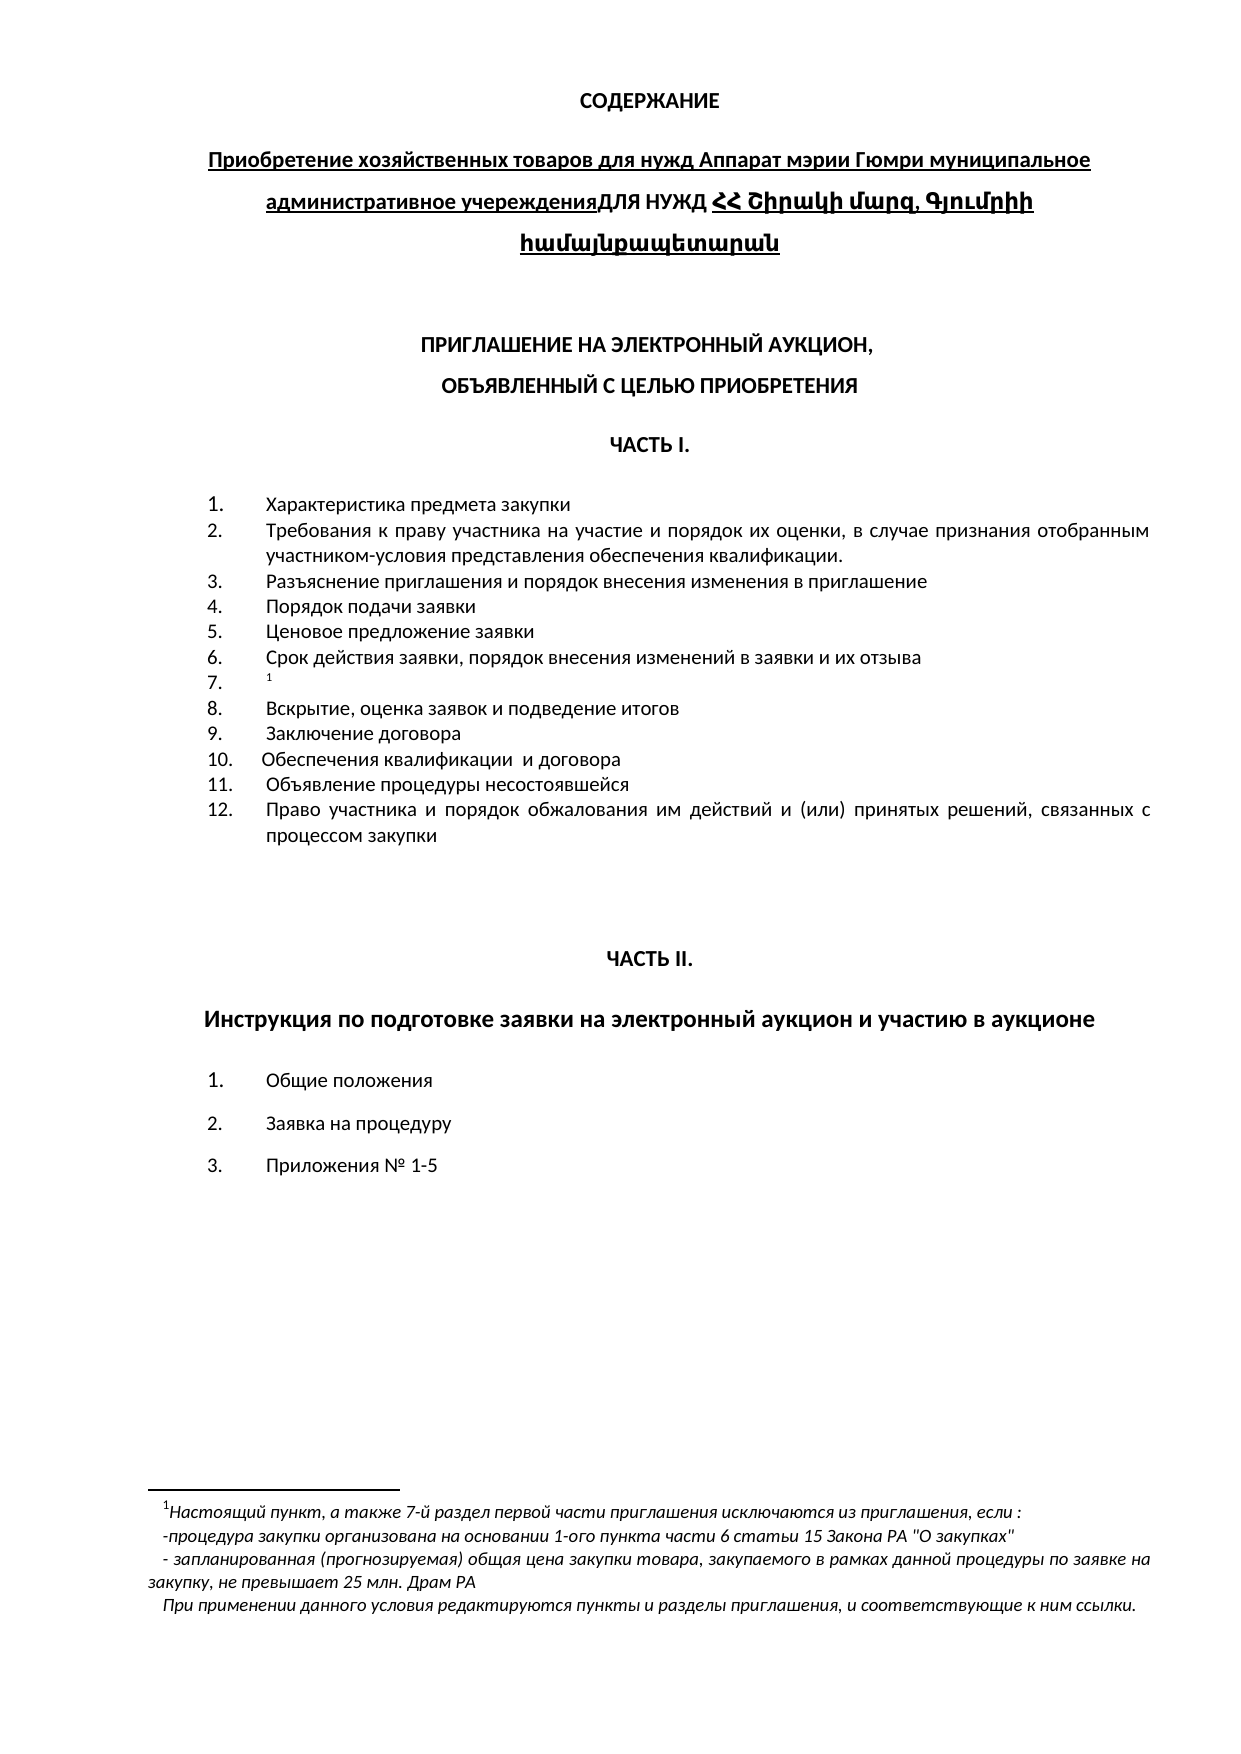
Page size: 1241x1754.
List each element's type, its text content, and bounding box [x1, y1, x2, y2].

text 11. Объявление процедуры несостоявшейся [207, 771, 1152, 797]
text 5. Ценовое предложение заявки [207, 619, 1152, 644]
text 1. Общие положения [207, 1065, 1152, 1093]
text ЧАСТЬ II. [148, 944, 1152, 972]
text 12. Право участника и порядок обжалования им действий и (или) принятых решений, связанных с процессом закупки [207, 797, 1152, 847]
text 3. Разъяснение приглашения и порядок внесения изменения в приглашение [207, 568, 1152, 593]
text Инструкция по подготовке заявки на электронный аукцион и участию в аукционе [148, 1003, 1152, 1033]
text 8. Вскрытие, оценка заявок и подведение итогов [207, 695, 1152, 720]
text СОДЕРЖАНИЕ [148, 86, 1152, 114]
text 1. Характеристика предмета закупки [207, 489, 1152, 517]
text 6. Срок действия заявки, порядок внесения изменений в заявки и их отзыва [207, 644, 1152, 669]
text 7. [207, 669, 1152, 695]
text 3. Приложения № 1-5 [207, 1152, 1152, 1177]
text 2. Заявка на процедуру [207, 1110, 1152, 1135]
text ЧАСТЬ I. [148, 430, 1152, 458]
text 10. Обеспечения квалификации и договора [207, 746, 1152, 771]
text 9. Заключение договора [207, 720, 1152, 746]
text 4. Порядок подачи заявки [207, 593, 1152, 619]
text 2. Требования к праву участника на участие и порядок их оценки, в случае признания отобранным участником-условия представления обеспечения квалификации. [207, 517, 1152, 568]
text ПРИГЛАШЕНИЕ НА ЭЛЕКТРОННЫЙ АУКЦИОН, ОБЪЯВЛЕННЫЙ С ЦЕЛЬЮ ПРИОБРЕТЕНИЯ [148, 330, 1152, 400]
text Приобретение хозяйственных товаров для нужд Аппарат мэрии Гюмри муниципальное административное учережденияДЛЯ НУЖД ՀՀ Շիրակի մարզ, Գյումրիի համայնքապետարան [148, 145, 1152, 257]
